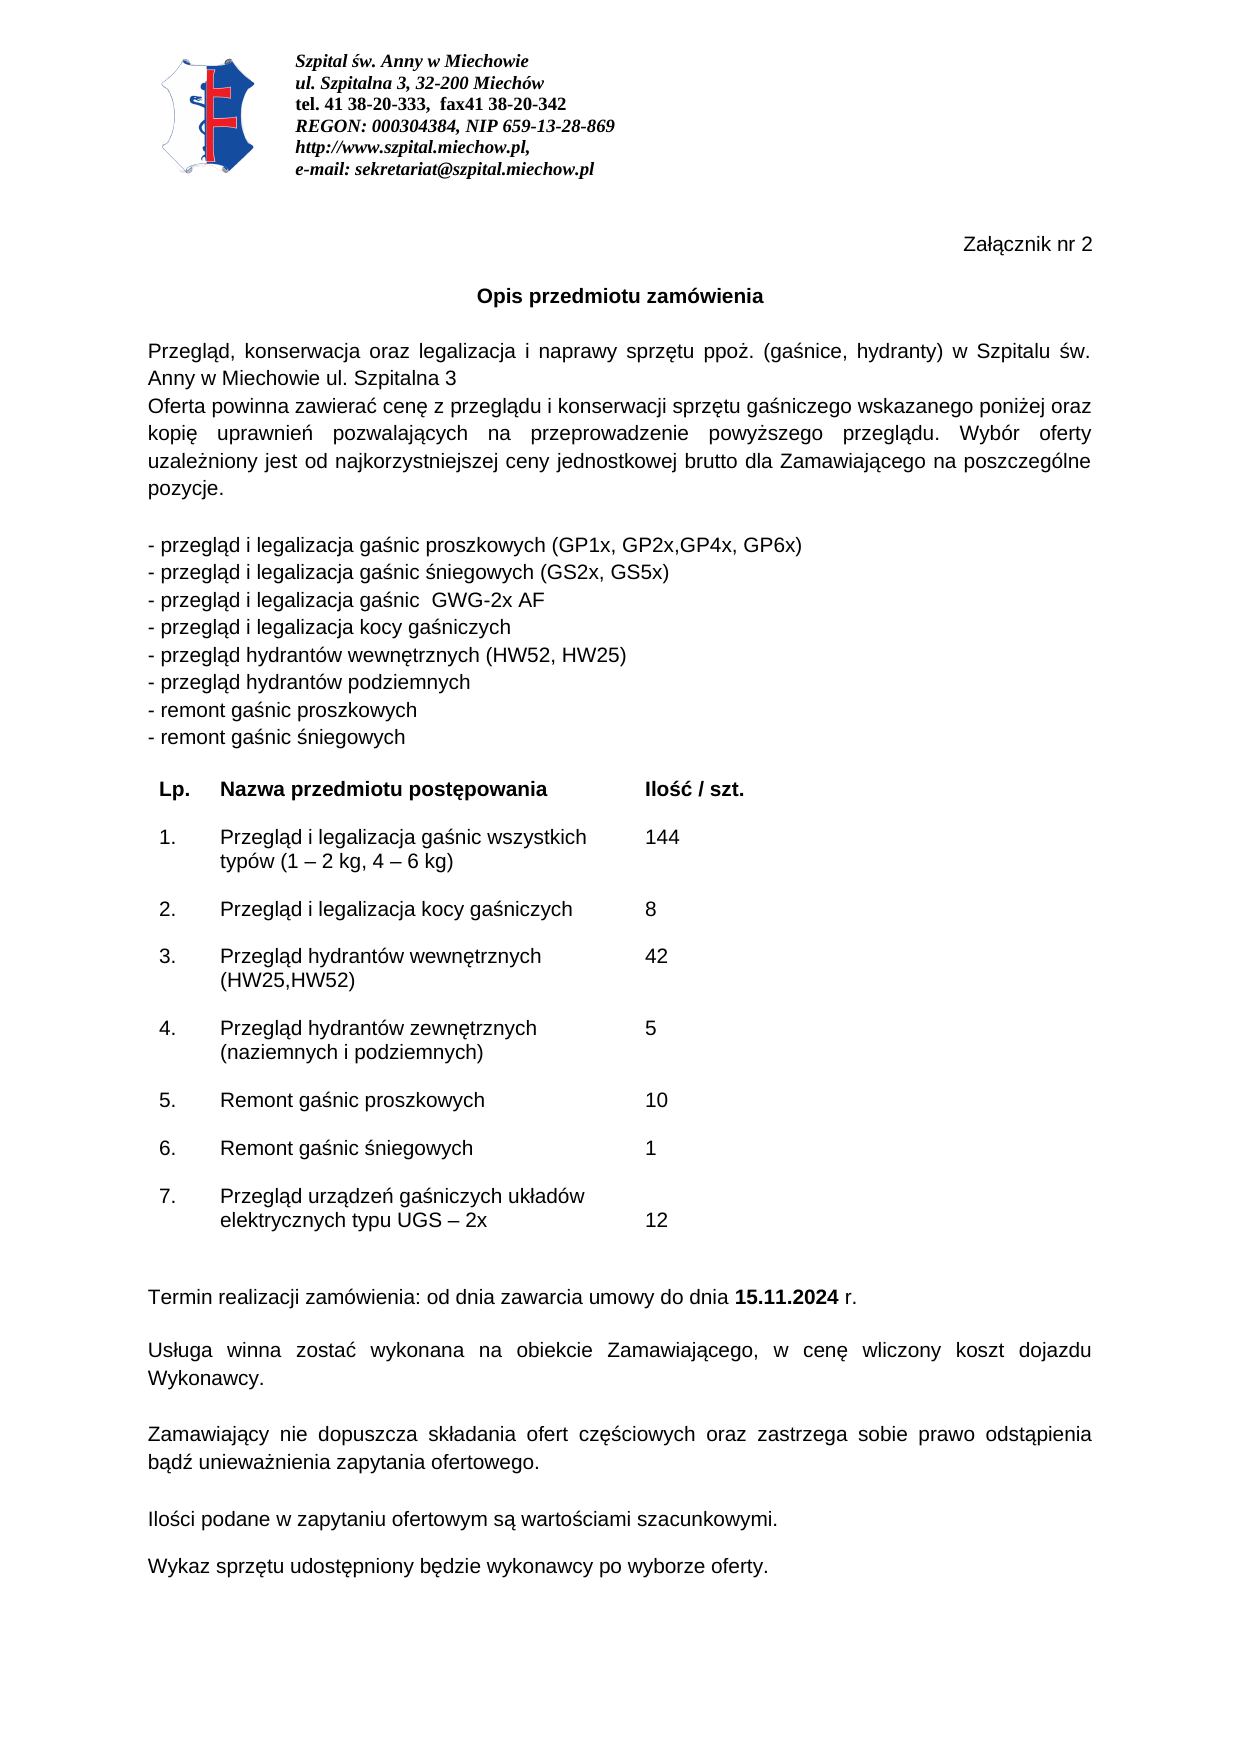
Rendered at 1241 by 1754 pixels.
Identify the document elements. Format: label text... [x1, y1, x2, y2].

text - przegląd i legalizacja gaśnic GWG-2x AF [148, 588, 1093, 612]
text - przegląd i legalizacja kocy gaśniczych [148, 615, 1093, 639]
table_cell 1. [148, 825, 209, 896]
text Termin realizacji zamówienia: od dnia zawarcia umowy do dnia 15.11.2024 r. [148, 1285, 1093, 1309]
text - przegląd i legalizacja gaśnic śniegowych (GS2x, GS5x) [148, 560, 1093, 584]
table_cell 3. [148, 944, 209, 1016]
table_cell 12 [634, 1184, 867, 1256]
table_cell 6. [148, 1136, 209, 1184]
table_cell Przegląd hydrantów zewnętrznych (naziemnych i podziemnych) [209, 1016, 634, 1088]
text - remont gaśnic proszkowych [148, 698, 1093, 722]
table_cell 8 [634, 896, 867, 944]
table_cell Przegląd hydrantów wewnętrznych (HW25,HW52) [209, 944, 634, 1016]
table_cell Remont gaśnic proszkowych [209, 1088, 634, 1136]
text Usługa winna zostać wykonana na obiekcie Zamawiającego, w cenę wliczony koszt dojazdu Wykonawcy. [148, 1338, 1093, 1389]
text Oferta powinna zawierać cenę z przeglądu i konserwacji sprzętu gaśniczego wskazanego poniżej oraz kopię uprawnień pozwalających na przeprowadzenie powyższego przeglądu. Wybór oferty uzależniony jest od najkorzystniejszej ceny jednostkowej brutto dla Zamawiającego na poszczególne pozycje. [148, 393, 1093, 500]
text - przegląd i legalizacja gaśnic proszkowych (GP1x, GP2x,GP4x, GP6x) [148, 533, 1093, 557]
text Przegląd, konserwacja oraz legalizacja i naprawy sprzętu ppoż. (gaśnice, hydranty) w Szpitalu św. Anny w Miechowie ul. Szpitalna 3 [148, 338, 1093, 390]
table_cell 1 [634, 1136, 867, 1184]
table_header Nazwa przedmiotu postępowania [209, 777, 634, 824]
table_cell 7. [148, 1184, 209, 1256]
table_cell 10 [634, 1088, 867, 1136]
table_cell 2. [148, 896, 209, 944]
table_cell Przegląd i legalizacja kocy gaśniczych [209, 896, 634, 944]
table_cell Remont gaśnic śniegowych [209, 1136, 634, 1184]
table_cell 42 [634, 944, 867, 1016]
table_header Ilość / szt. [634, 777, 867, 824]
table_cell 5 [634, 1016, 867, 1088]
text - remont gaśnic śniegowych [148, 725, 1093, 749]
text Załącznik nr 2 [148, 232, 1093, 256]
text - przegląd hydrantów podziemnych [148, 670, 1093, 694]
text Zamawiający nie dopuszcza składania ofert częściowych oraz zastrzega sobie prawo odstąpienia bądź unieważnienia zapytania ofertowego. [148, 1422, 1093, 1474]
table_cell Przegląd i legalizacja gaśnic wszystkich typów (1 – 2 kg, 4 – 6 kg) [209, 825, 634, 896]
text - przegląd hydrantów wewnętrznych (HW52, HW25) [148, 643, 1093, 667]
text Opis przedmiotu zamówienia [148, 283, 1093, 307]
table_header Lp. [148, 777, 209, 824]
text Wykaz sprzętu udostępniony będzie wykonawcy po wyborze oferty. [148, 1554, 1093, 1578]
text Ilości podane w zapytaniu ofertowym są wartościami szacunkowymi. [148, 1506, 1093, 1530]
picture [146, 49, 265, 181]
table_cell 5. [148, 1088, 209, 1136]
table_cell 4. [148, 1016, 209, 1088]
table_cell Przegląd urządzeń gaśniczych układów elektrycznych typu UGS – 2x [209, 1184, 634, 1256]
table_cell 144 [634, 825, 867, 896]
